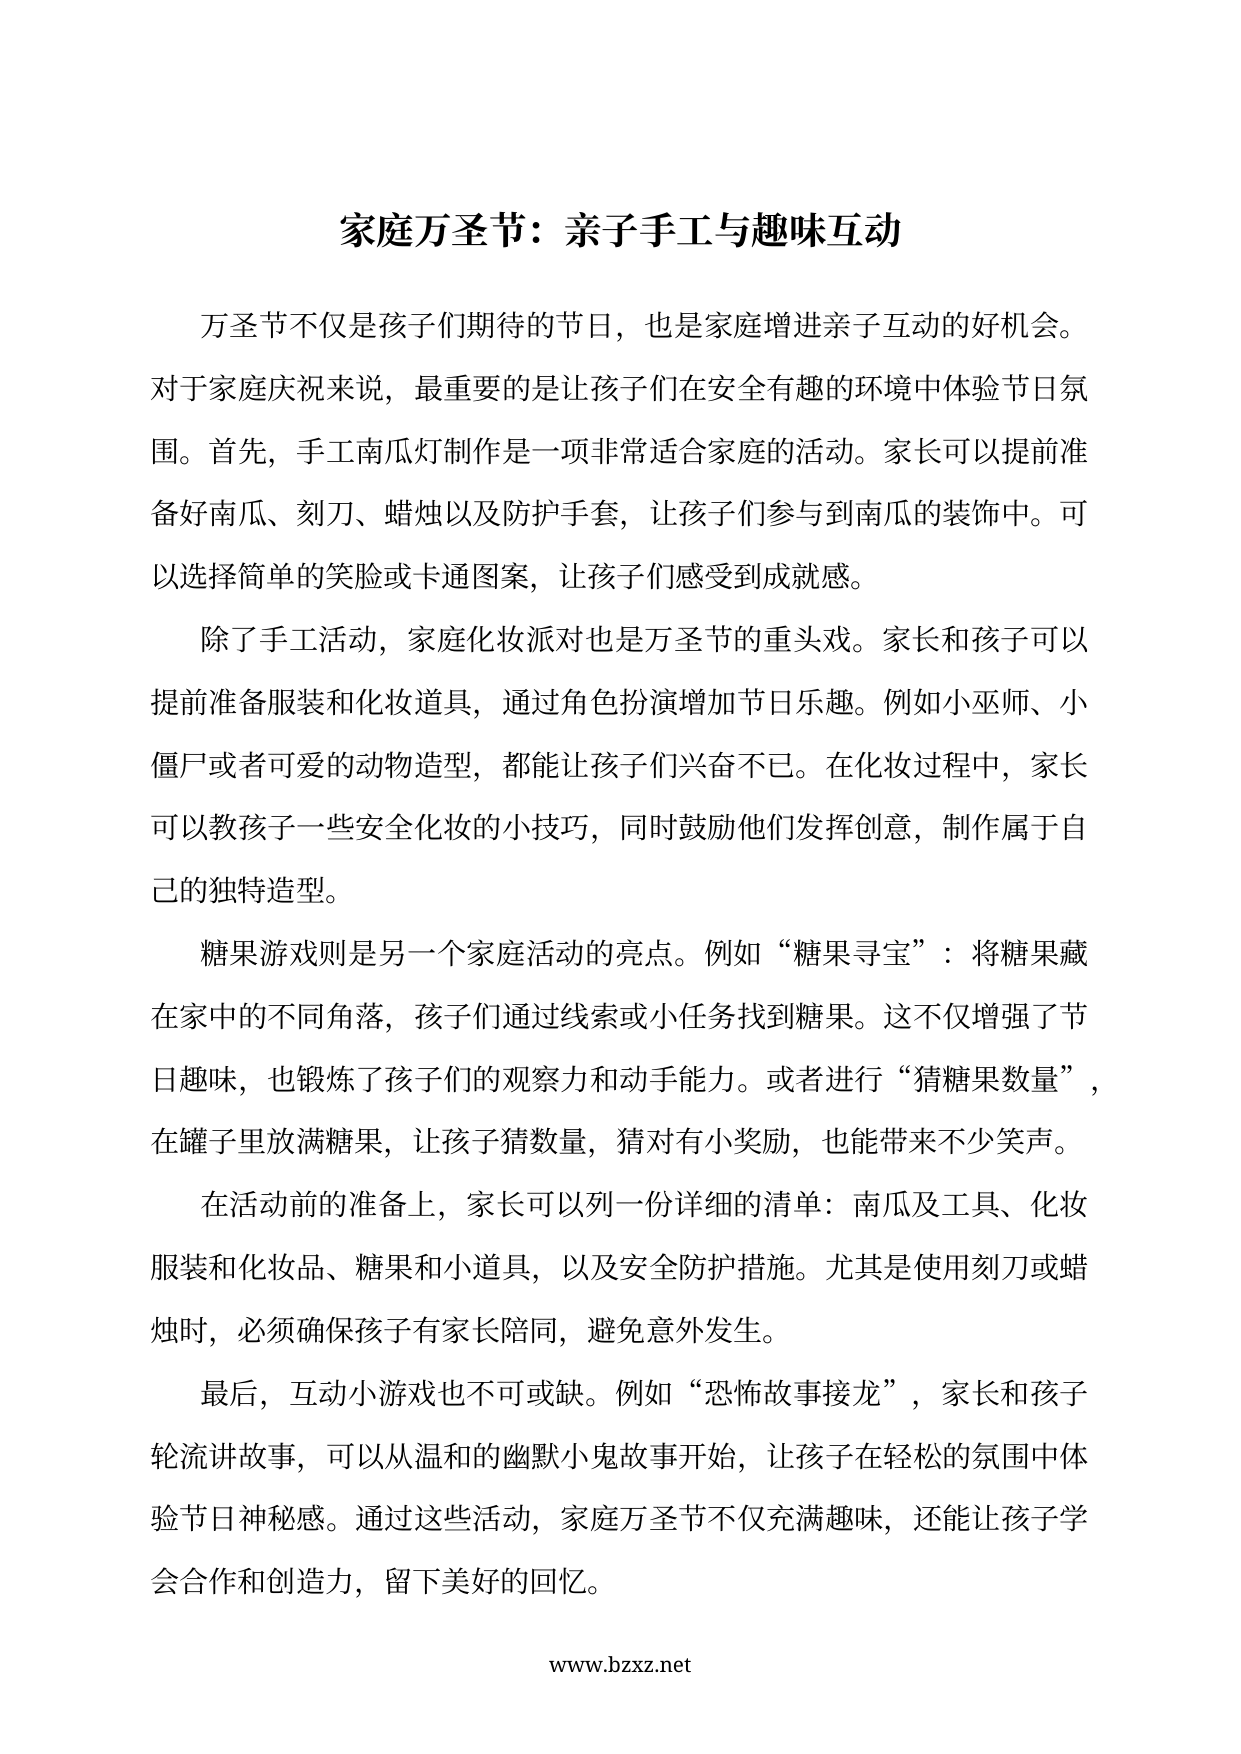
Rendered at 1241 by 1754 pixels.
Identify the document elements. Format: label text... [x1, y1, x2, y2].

subtitle 家庭万圣节：亲子手工与趣味互动 [150, 201, 1090, 255]
text 糖果游戏则是另一个家庭活动的亮点。例如“糖果寻宝”：将糖果藏在家中的不同角落，孩子们通过线索或小任务找到糖果。这不仅增强了节日趣味，也锻炼了孩子们的观察力和动手能力。或者进行“猜糖果数量”，在罐子里放满糖果，让孩子猜数量，猜对有小奖励，也能带来不少笑声。 [150, 931, 1090, 1161]
text 在活动前的准备上，家长可以列一份详细的清单：南瓜及工具、化妆服装和化妆品、糖果和小道具，以及安全防护措施。尤其是使用刻刀或蜡烛时，必须确保孩子有家长陪同，避免意外发生。 [150, 1182, 1090, 1350]
text 除了手工活动，家庭化妆派对也是万圣节的重头戏。家长和孩子可以提前准备服装和化妆道具，通过角色扮演增加节日乐趣。例如小巫师、小僵尸或者可爱的动物造型，都能让孩子们兴奋不已。在化妆过程中，家长可以教孩子一些安全化妆的小技巧，同时鼓励他们发挥创意，制作属于自己的独特造型。 [150, 617, 1090, 910]
text 最后，互动小游戏也不可或缺。例如“恐怖故事接龙”，家长和孩子轮流讲故事，可以从温和的幽默小鬼故事开始，让孩子在轻松的氛围中体验节日神秘感。通过这些活动，家庭万圣节不仅充满趣味，还能让孩子学会合作和创造力，留下美好的回忆。 [150, 1371, 1090, 1601]
text 万圣节不仅是孩子们期待的节日，也是家庭增进亲子互动的好机会。对于家庭庆祝来说，最重要的是让孩子们在安全有趣的环境中体验节日氛围。首先，手工南瓜灯制作是一项非常适合家庭的活动。家长可以提前准备好南瓜、刻刀、蜡烛以及防护手套，让孩子们参与到南瓜的装饰中。可以选择简单的笑脸或卡通图案，让孩子们感受到成就感。 [150, 303, 1090, 596]
